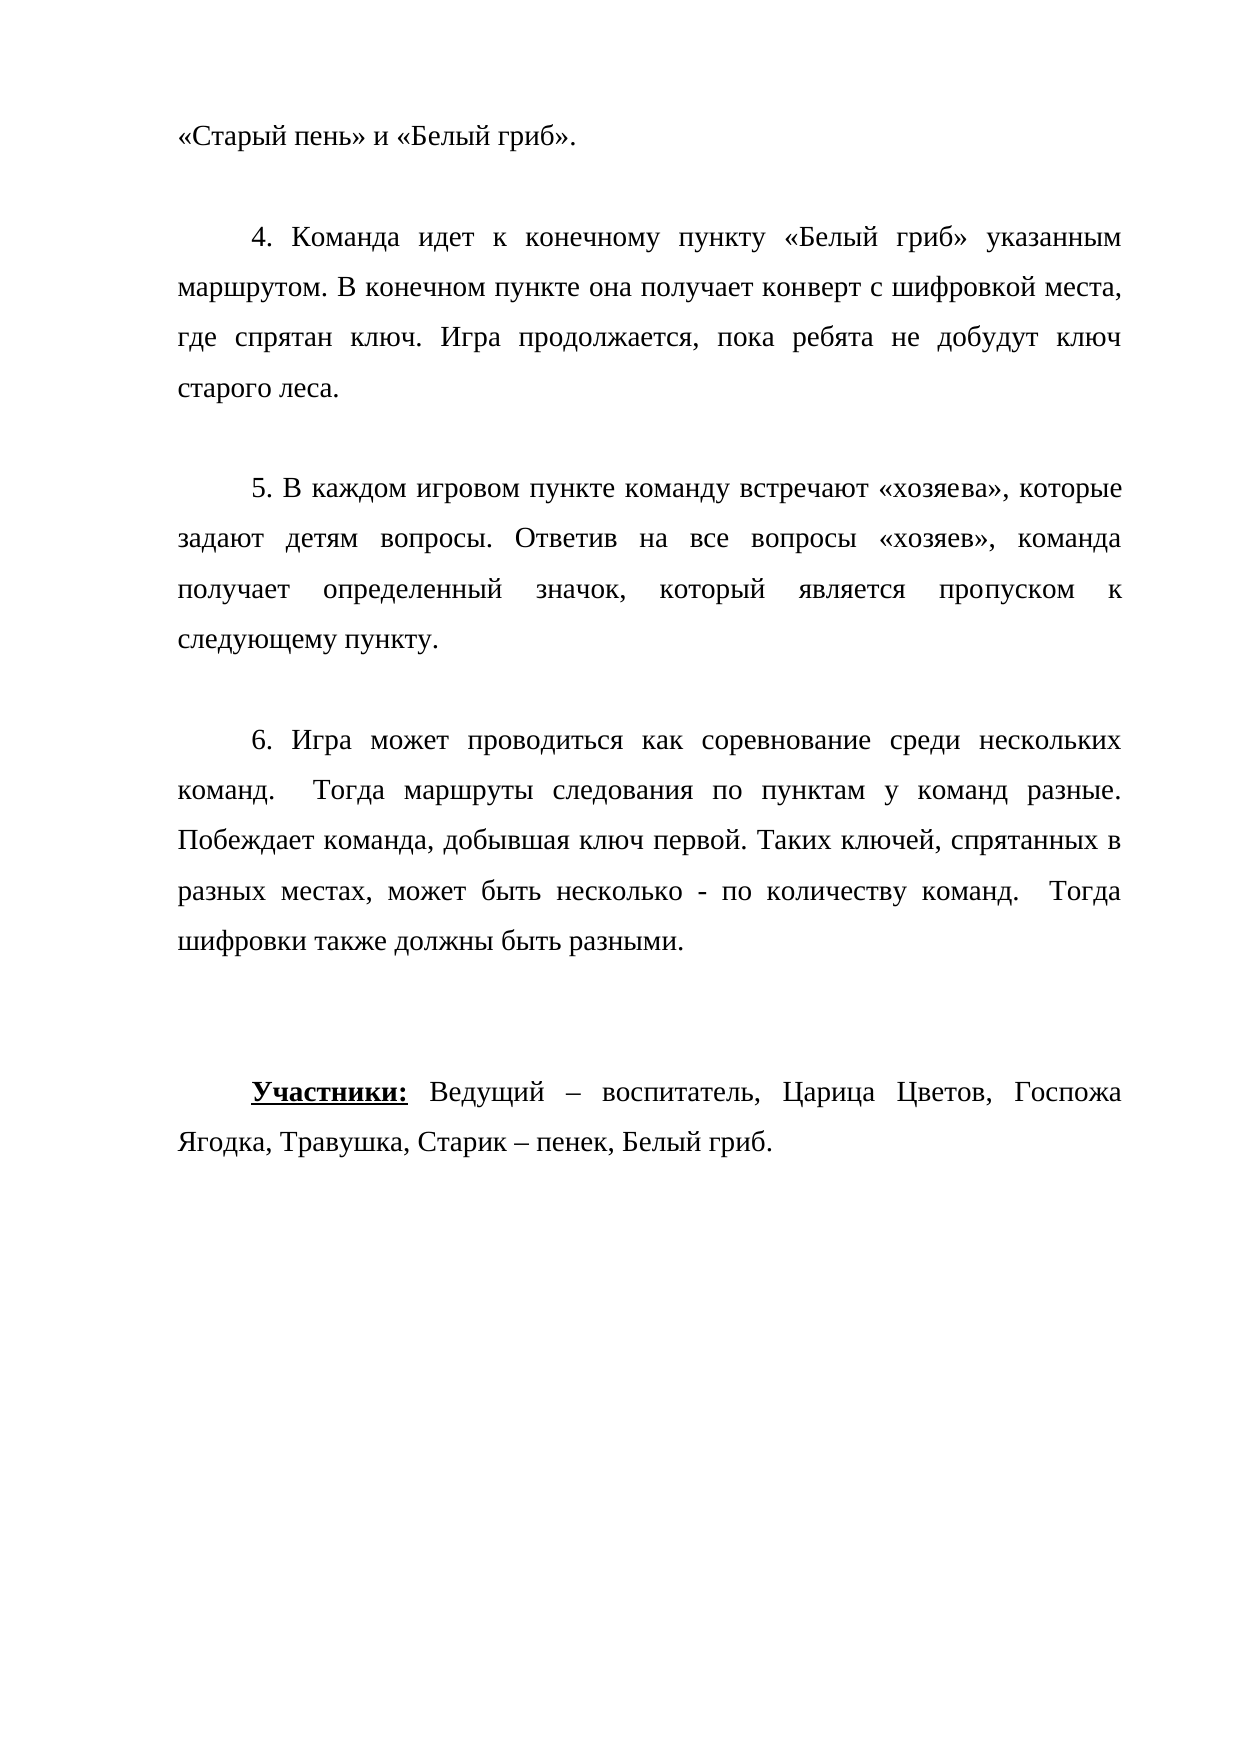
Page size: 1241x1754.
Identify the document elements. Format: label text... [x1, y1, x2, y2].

text 6. Игра может проводиться как соревнование среди нескольких команд. Тогда маршруты следования по пунктам у команд разные. Побеждает команда, добывшая ключ первой. Таких ключей, спрятанных в разных местах, может быть несколько - по количеству команд. Тогда шифровки также должны быть разными. [177, 722, 1122, 957]
text Участники: Ведущий – воспитатель, Царица Цветов, Госпожа Ягодка, Травушка, Старик – пенек, Белый гриб. [177, 1074, 1122, 1158]
text 5. В каждом игровом пункте команду встречают «хозяева», которые задают детям вопросы. Ответив на все вопросы «хозяев», команда получает определенный значок, который является пропуском к следующему пункту. [177, 470, 1122, 655]
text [177, 118, 1122, 152]
text 4. Команда идет к конечному пункту «Белый гриб» указанным маршрутом. В конечном пункте она получает конверт с шифровкой места, где спрятан ключ. Игра продолжается, пока ребята не добудут ключ старого леса. [177, 219, 1122, 403]
